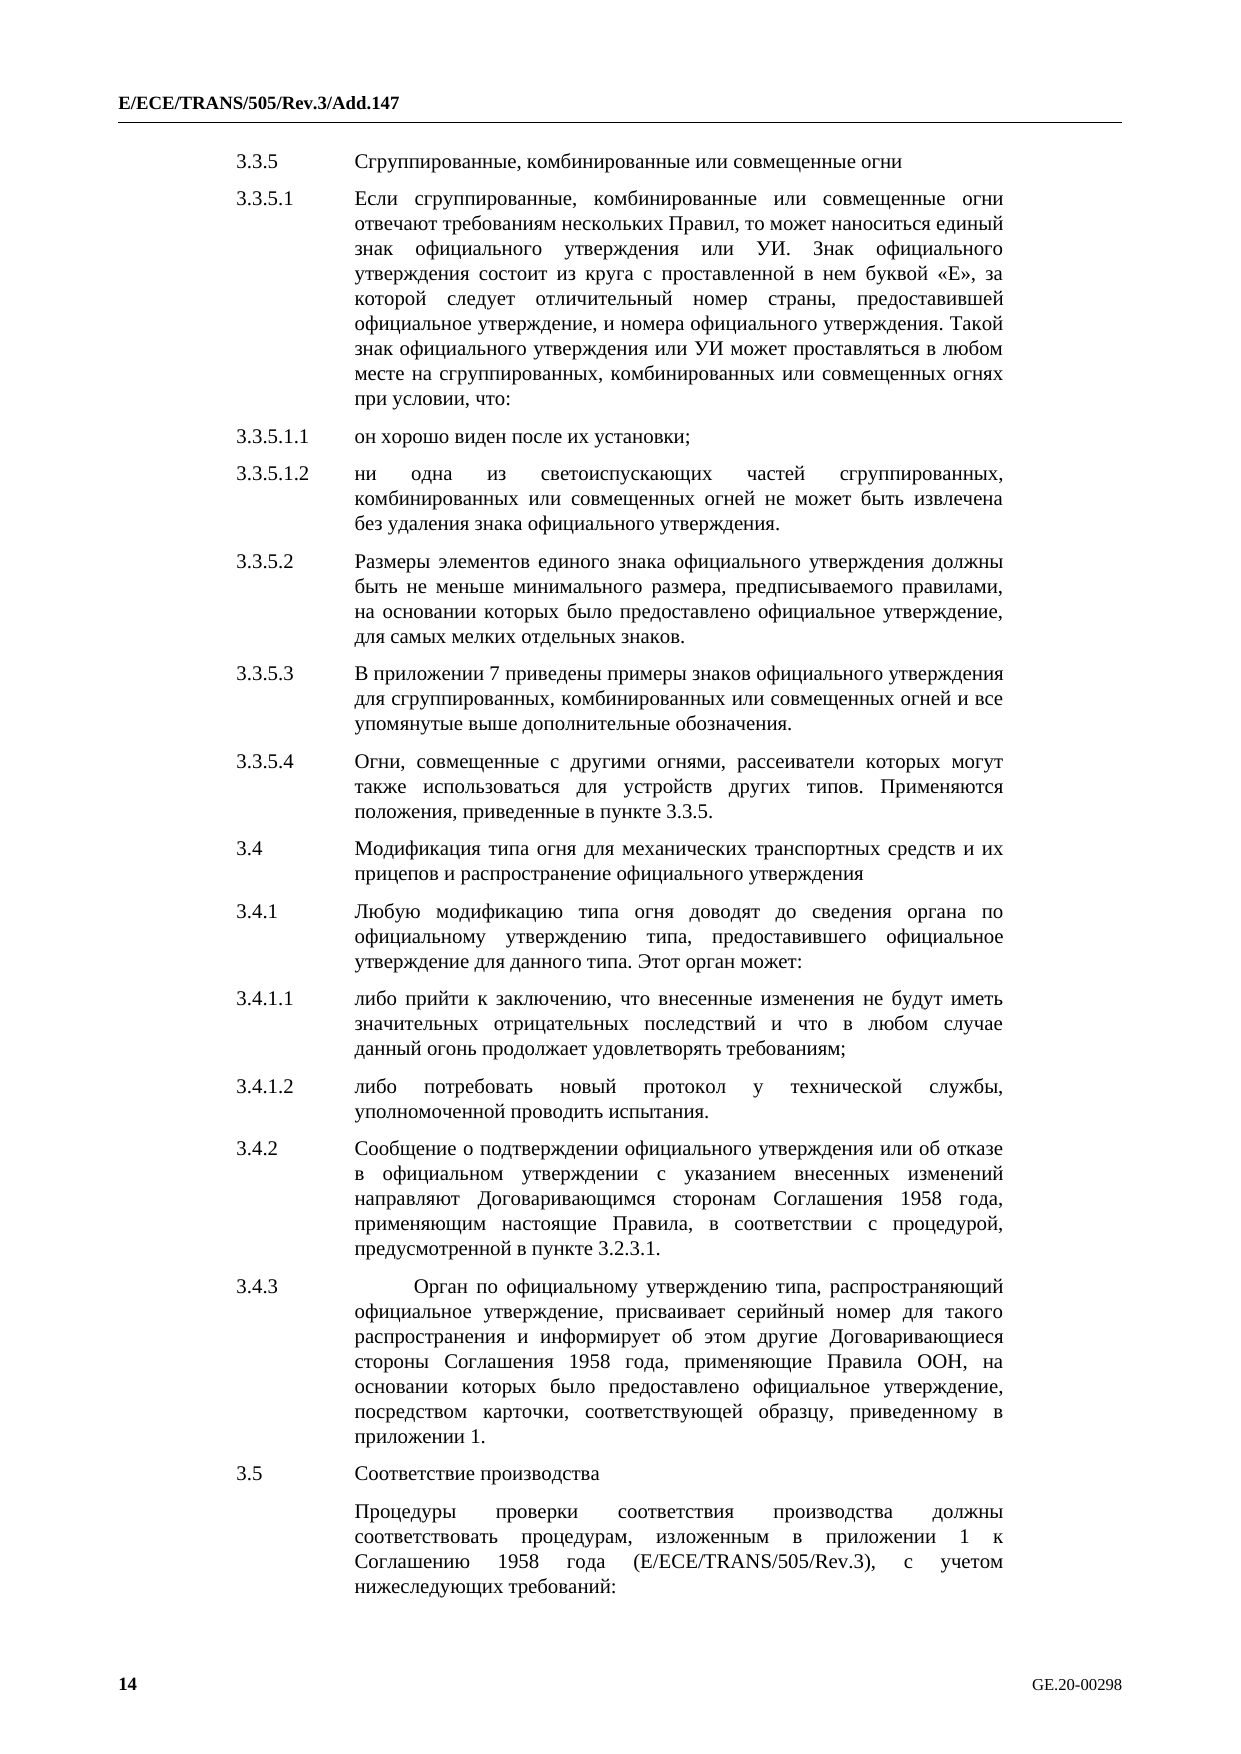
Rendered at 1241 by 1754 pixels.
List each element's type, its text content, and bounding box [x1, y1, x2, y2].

text 3.4.1 Любую модификацию типа огня доводят до сведения органа по официальному утверждению типа, предоставившего официальное утверждение для данного типа. Этот орган может: [236, 898, 1004, 973]
text 3.3.5.1.1 он хорошо виден после их установки; [236, 423, 1004, 448]
text 3.3.5.1 Если сгруппированные, комбинированные или совмещенные огни отвечают требованиям нескольких Правил, то может наноситься единый знак официального утверждения или УИ. Знак официального утверждения состоит из круга с проставленной в нем буквой «Е», за которой следует отличительный номер страны, предоставившей официальное утверждение, и номера официального утверждения. Такой знак официального утверждения или УИ может проставляться в любом месте на сгруппированных, комбинированных или совмещенных огнях при условии, что: [236, 185, 1004, 410]
text 3.4.2 Сообщение о подтверждении официального утверждения или об отказе в официальном утверждении с указанием внесенных изменений направляют Договаривающимся сторонам Соглашения 1958 года, применяющим настоящие Правила, в соответствии с процедурой, предусмотренной в пункте 3.2.3.1. [236, 1135, 1004, 1260]
text 3.3.5.4 Огни, совмещенные с другими огнями, рассеиватели которых могут также использоваться для устройств других типов. Применяются положения, приведенные в пункте 3.3.5. [236, 748, 1004, 823]
text Процедуры проверки соответствия производства должны соответствовать процедурам, изложенным в приложении 1 к Соглашению 1958 года (E/ECE/TRANS/505/Rev.3), с учетом нижеследующих требований: [354, 1498, 1004, 1598]
text 3.4.1.2 либо потребовать новый протокол у технической службы, уполномоченной проводить испытания. [236, 1073, 1004, 1123]
text 3.4 Модификация типа огня для механических транспортных средств и их прицепов и распространение официального утверждения [236, 835, 1004, 885]
text 3.3.5 Сгруппированные, комбинированные или совмещенные огни [236, 148, 1004, 173]
text 3.4.3 Орган по официальному утверждению типа, распространяющий официальное утверждение, присваивает серийный номер для такого распространения и информирует об этом другие Договаривающиеся стороны Соглашения 1958 года, применяющие Правила ООН, на основании которых было предоставлено официальное утверждение, посредством карточки, соответствующей образцу, приведенному в приложении 1. [236, 1273, 1004, 1448]
text 3.3.5.3 В приложении 7 приведены примеры знаков официального утверждения для сгруппированных, комбинированных или совмещенных огней и все упомянутые выше дополнительные обозначения. [236, 660, 1004, 735]
text 3.3.5.1.2 ни одна из светоиспускающих частей сгруппированных, комбинированных или совмещенных огней не может быть извлечена без удаления знака официального утверждения. [236, 460, 1004, 535]
text 3.4.1.1 либо прийти к заключению, что внесенные изменения не будут иметь значительных отрицательных последствий и что в любом случае данный огонь продолжает удовлетворять требованиям; [236, 985, 1004, 1060]
text 3.3.5.2 Размеры элементов единого знака официального утверждения должны быть не меньше минимального размера, предписываемого правилами, на основании которых было предоставлено официальное утверждение, для самых мелких отдельных знаков. [236, 548, 1004, 648]
text 3.5 Соответствие производства [236, 1460, 1004, 1485]
